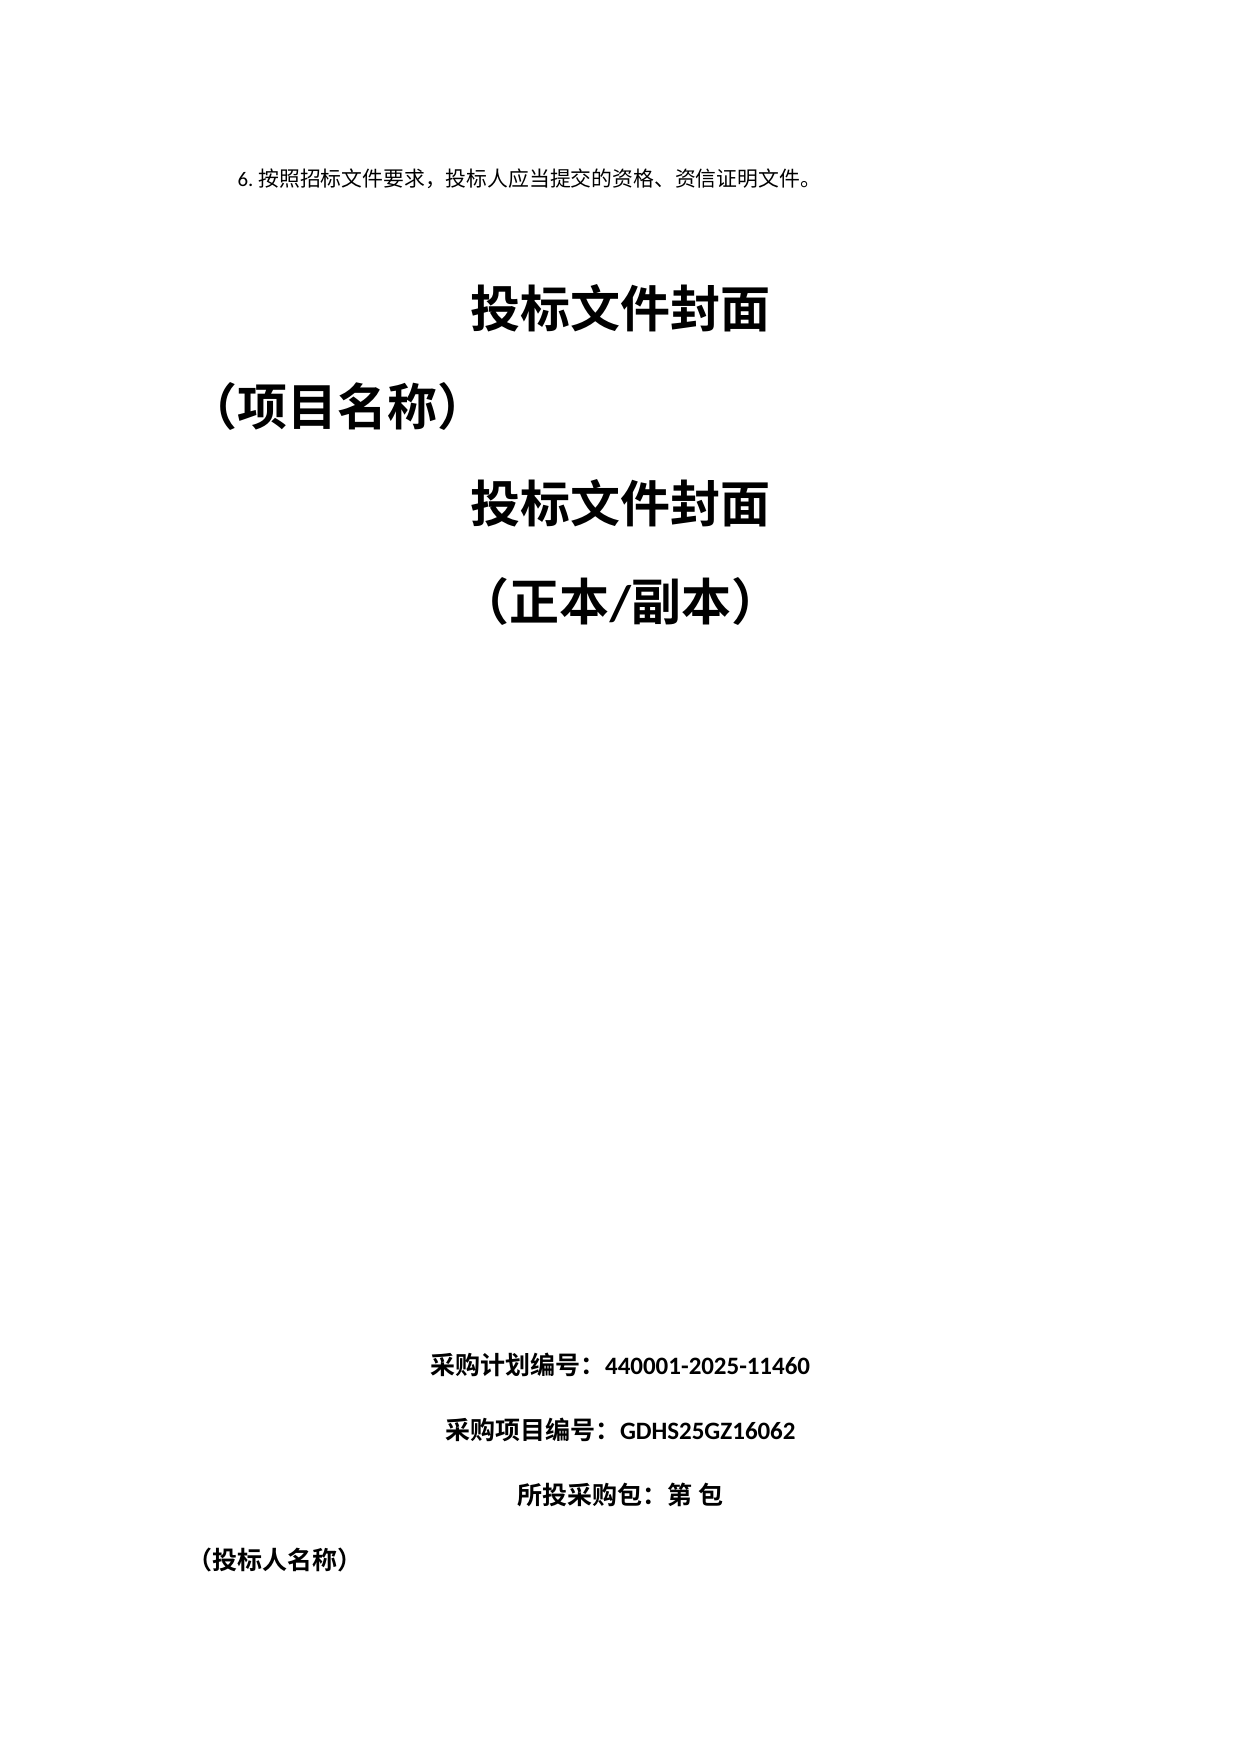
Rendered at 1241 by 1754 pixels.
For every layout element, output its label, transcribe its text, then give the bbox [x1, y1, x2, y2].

text 所投采购包：第 包 [187, 1462, 1053, 1527]
text 投标文件封面 [187, 259, 1053, 357]
text 采购项目编号：GDHS25GZ16062 [187, 1397, 1053, 1462]
text （投标人名称） [187, 1527, 1053, 1592]
text （项目名称） [187, 357, 1053, 454]
text （正本/副本） [187, 552, 1053, 1332]
text 投标文件封面 [187, 454, 1053, 552]
text 采购计划编号：440001-2025-11460 [187, 1332, 1053, 1397]
text 6. 按照招标文件要求，投标人应当提交的资格、资信证明文件。 [187, 162, 1053, 194]
